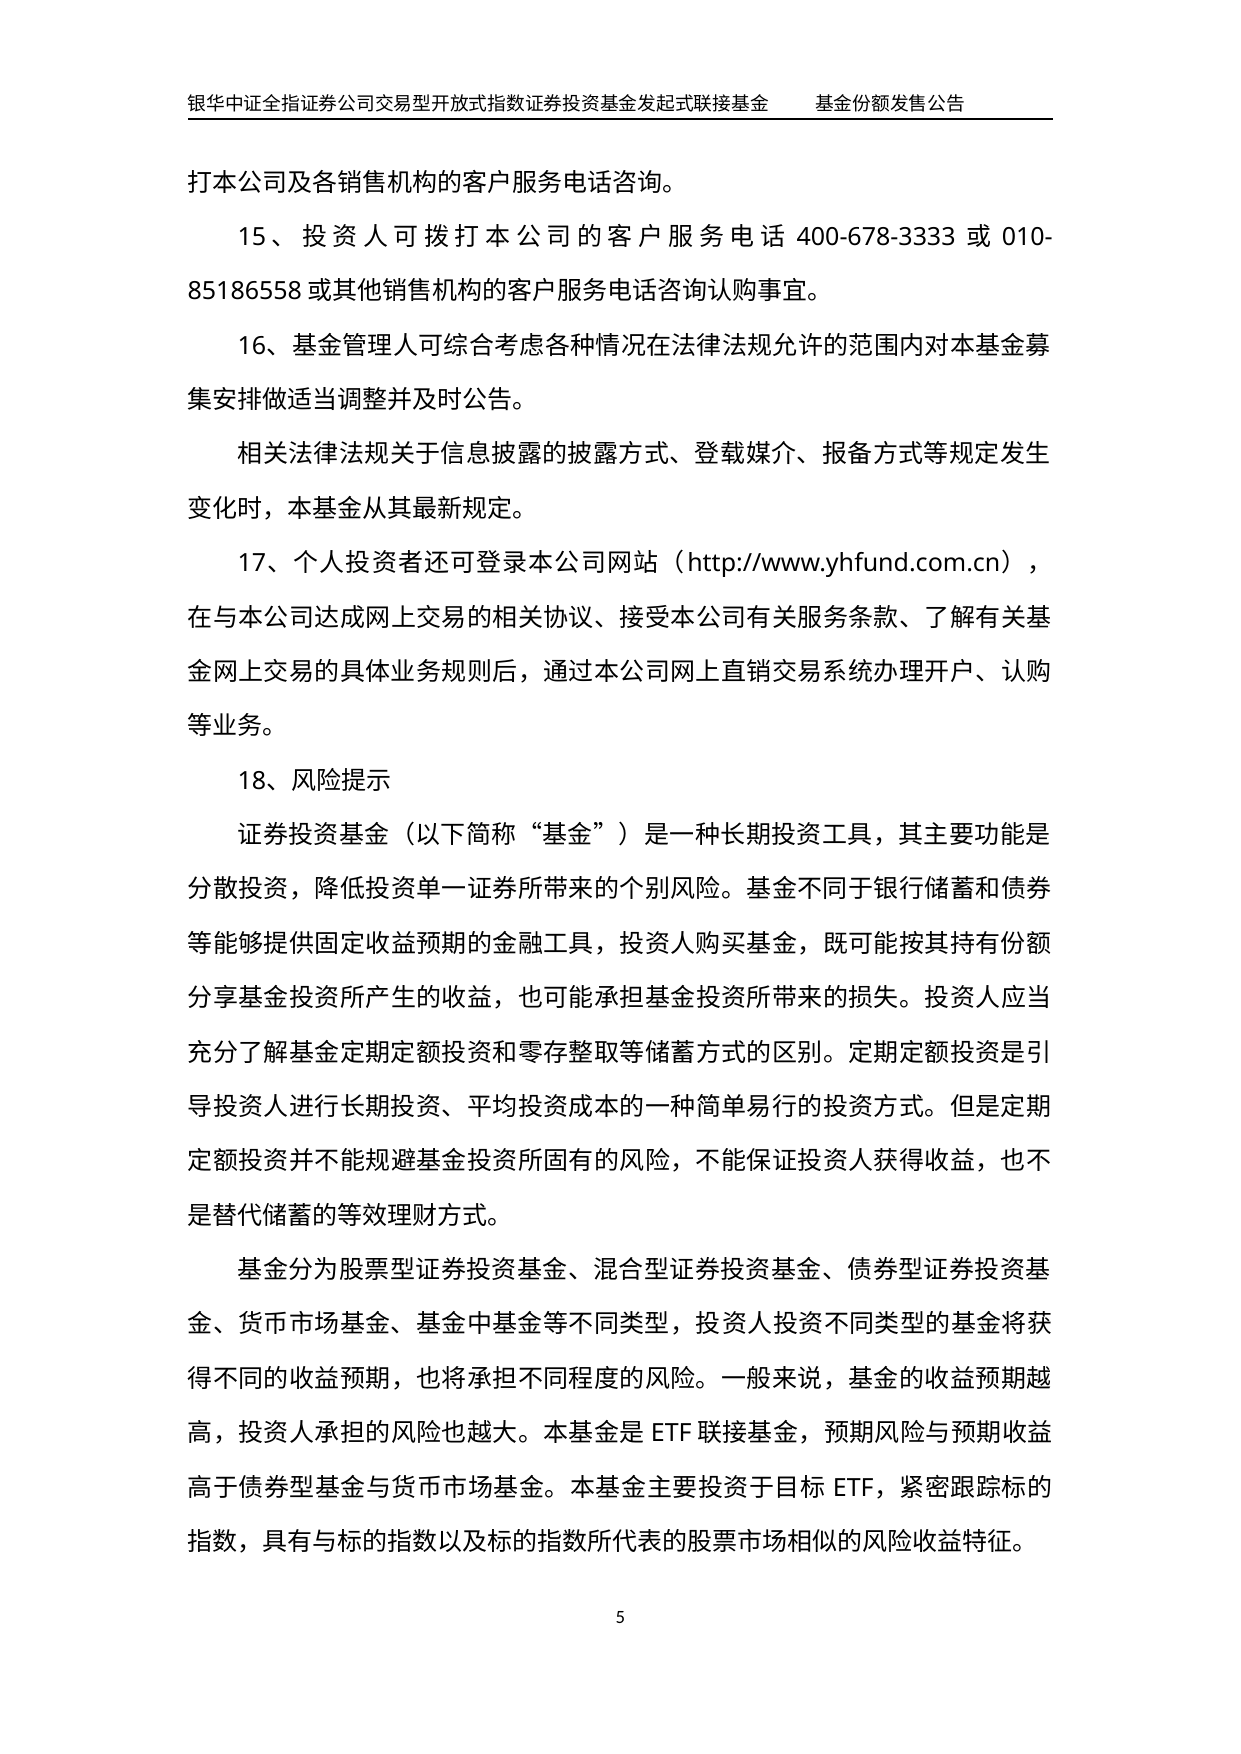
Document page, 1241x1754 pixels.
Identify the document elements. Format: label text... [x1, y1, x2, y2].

text 15、投资人可拨打本公司的客户服务电话400-678-3333或010-85186558或其他销售机构的客户服务电话咨询认购事宜。 [187, 216, 1053, 307]
text 证券投资基金（以下简称“基金”）是一种长期投资工具，其主要功能是分散投资，降低投资单一证券所带来的个别风险。基金不同于银行储蓄和债券等能够提供固定收益预期的金融工具，投资人购买基金，既可能按其持有份额分享基金投资所产生的收益，也可能承担基金投资所带来的损失。投资人应当充分了解基金定期定额投资和零存整取等储蓄方式的区别。定期定额投资是引导投资人进行长期投资、平均投资成本的一种简单易行的投资方式。但是定期定额投资并不能规避基金投资所固有的风险，不能保证投资人获得收益，也不是替代储蓄的等效理财方式。 [187, 814, 1053, 1231]
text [187, 162, 1053, 198]
text 17、个人投资者还可登录本公司网站（http://www.yhfund.com.cn），在与本公司达成网上交易的相关协议、接受本公司有关服务条款、了解有关基金网上交易的具体业务规则后，通过本公司网上直销交易系统办理开户、认购等业务。 [187, 543, 1053, 742]
text 基金分为股票型证券投资基金、混合型证券投资基金、债券型证券投资基金、货币市场基金、基金中基金等不同类型，投资人投资不同类型的基金将获得不同的收益预期，也将承担不同程度的风险。一般来说，基金的收益预期越高，投资人承担的风险也越大。本基金是ETF联接基金，预期风险与预期收益高于债券型基金与货币市场基金。本基金主要投资于目标ETF，紧密跟踪标的指数，具有与标的指数以及标的指数所代表的股票市场相似的风险收益特征。 [187, 1249, 1053, 1558]
text 相关法律法规关于信息披露的披露方式、登载媒介、报备方式等规定发生变化时，本基金从其最新规定。 [187, 434, 1053, 524]
text 18、风险提示 [187, 760, 1053, 796]
text 16、基金管理人可综合考虑各种情况在法律法规允许的范围内对本基金募集安排做适当调整并及时公告。 [187, 325, 1053, 416]
